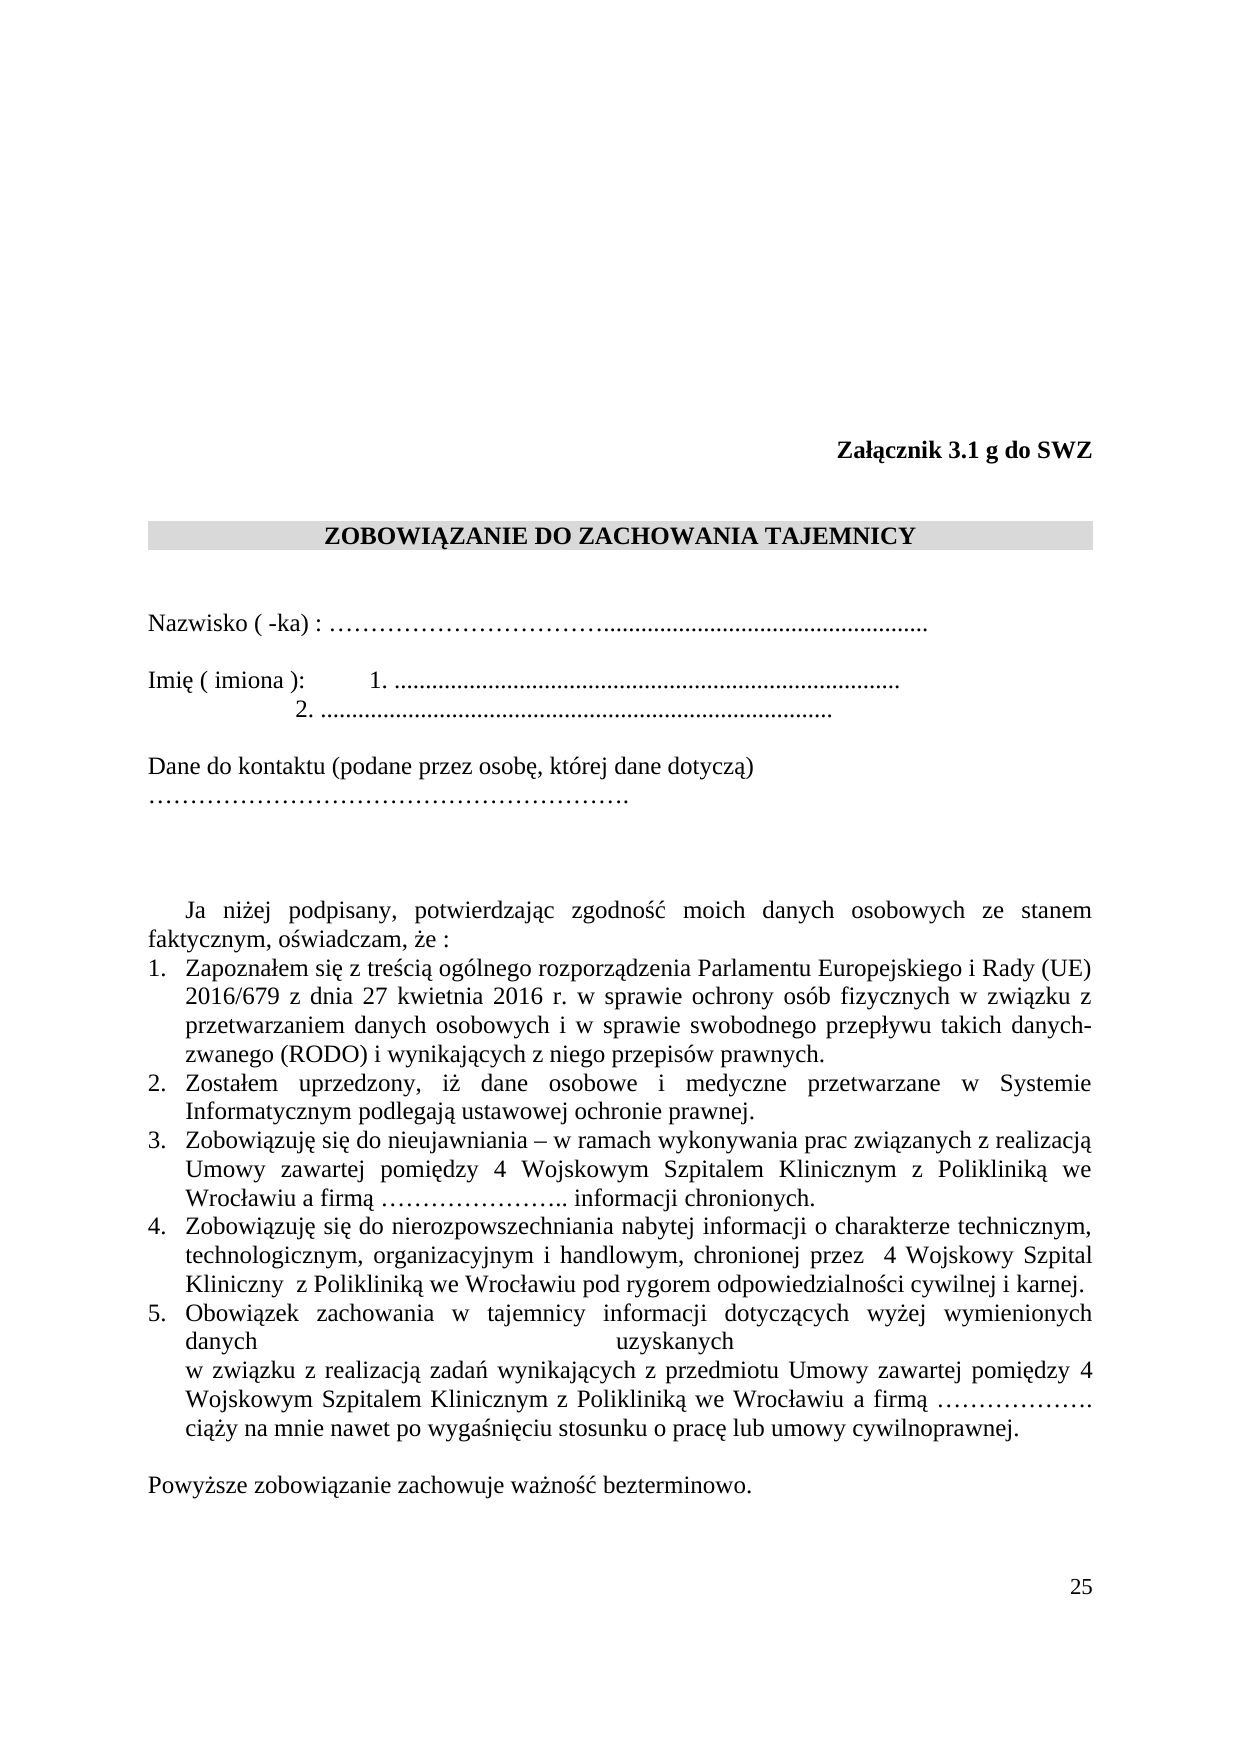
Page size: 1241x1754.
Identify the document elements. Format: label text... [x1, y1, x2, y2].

list Obowiązek zachowania w tajemnicy informacji dotyczących wyżej wymienionych danych uzyskanych w związku z realizacją zadań wynikających z przedmiotu Umowy zawartej pomiędzy 4 Wojskowym Szpitalem Klinicznym z Polikliniką we Wrocławiu a firmą ………………. ciąży na mnie nawet po wygaśnięciu stosunku o pracę lub umowy cywilnoprawnej. [148, 1298, 1093, 1441]
text Dane do kontaktu (podane przez osobę, której dane dotyczą)…………………………………………………. [148, 751, 1093, 809]
list Zapoznałem się z treścią ogólnego rozporządzenia Parlamentu Europejskiego i Rady (UE) 2016/679 z dnia 27 kwietnia 2016 r. w sprawie ochrony osób fizycznych w związku z przetwarzaniem danych osobowych i w sprawie swobodnego przepływu takich danych- zwanego (RODO) i wynikających z niego przepisów prawnych. [148, 953, 1093, 1068]
list Zobowiązuję się do nierozpowszechniania nabytej informacji o charakterze technicznym, technologicznym, organizacyjnym i handlowym, chronionej przez 4 Wojskowy Szpital Kliniczny z Polikliniką we Wrocławiu pod rygorem odpowiedzialności cywilnej i karnej. [148, 1211, 1093, 1298]
text 2. .................................................................................. [221, 694, 1093, 723]
list Zostałem uprzedzony, iż dane osobowe i medyczne przetwarzane w Systemie Informatycznym podlegają ustawowej ochronie prawnej. [148, 1068, 1093, 1125]
text ZOBOWIĄZANIE DO ZACHOWANIA TAJEMNICY [148, 521, 1093, 550]
text Załącznik 3.1 g do SWZ [148, 435, 1093, 464]
list Zobowiązuję się do nieujawniania – w ramach wykonywania prac związanych z realizacją Umowy zawartej pomiędzy 4 Wojskowym Szpitalem Klinicznym z Polikliniką we Wrocławiu a firmą ………………….. informacji chronionych. [148, 1125, 1093, 1211]
text Nazwisko ( -ka) : …………………………….................................................... [148, 608, 1093, 636]
text Powyższe zobowiązanie zachowuje ważność bezterminowo. [148, 1470, 1093, 1527]
text Ja niżej podpisany, potwierdzając zgodność moich danych osobowych ze stanem faktycznym, oświadczam, że : [148, 895, 1093, 953]
text Imię ( imiona ): 1. ................................................................................. [148, 665, 1093, 694]
